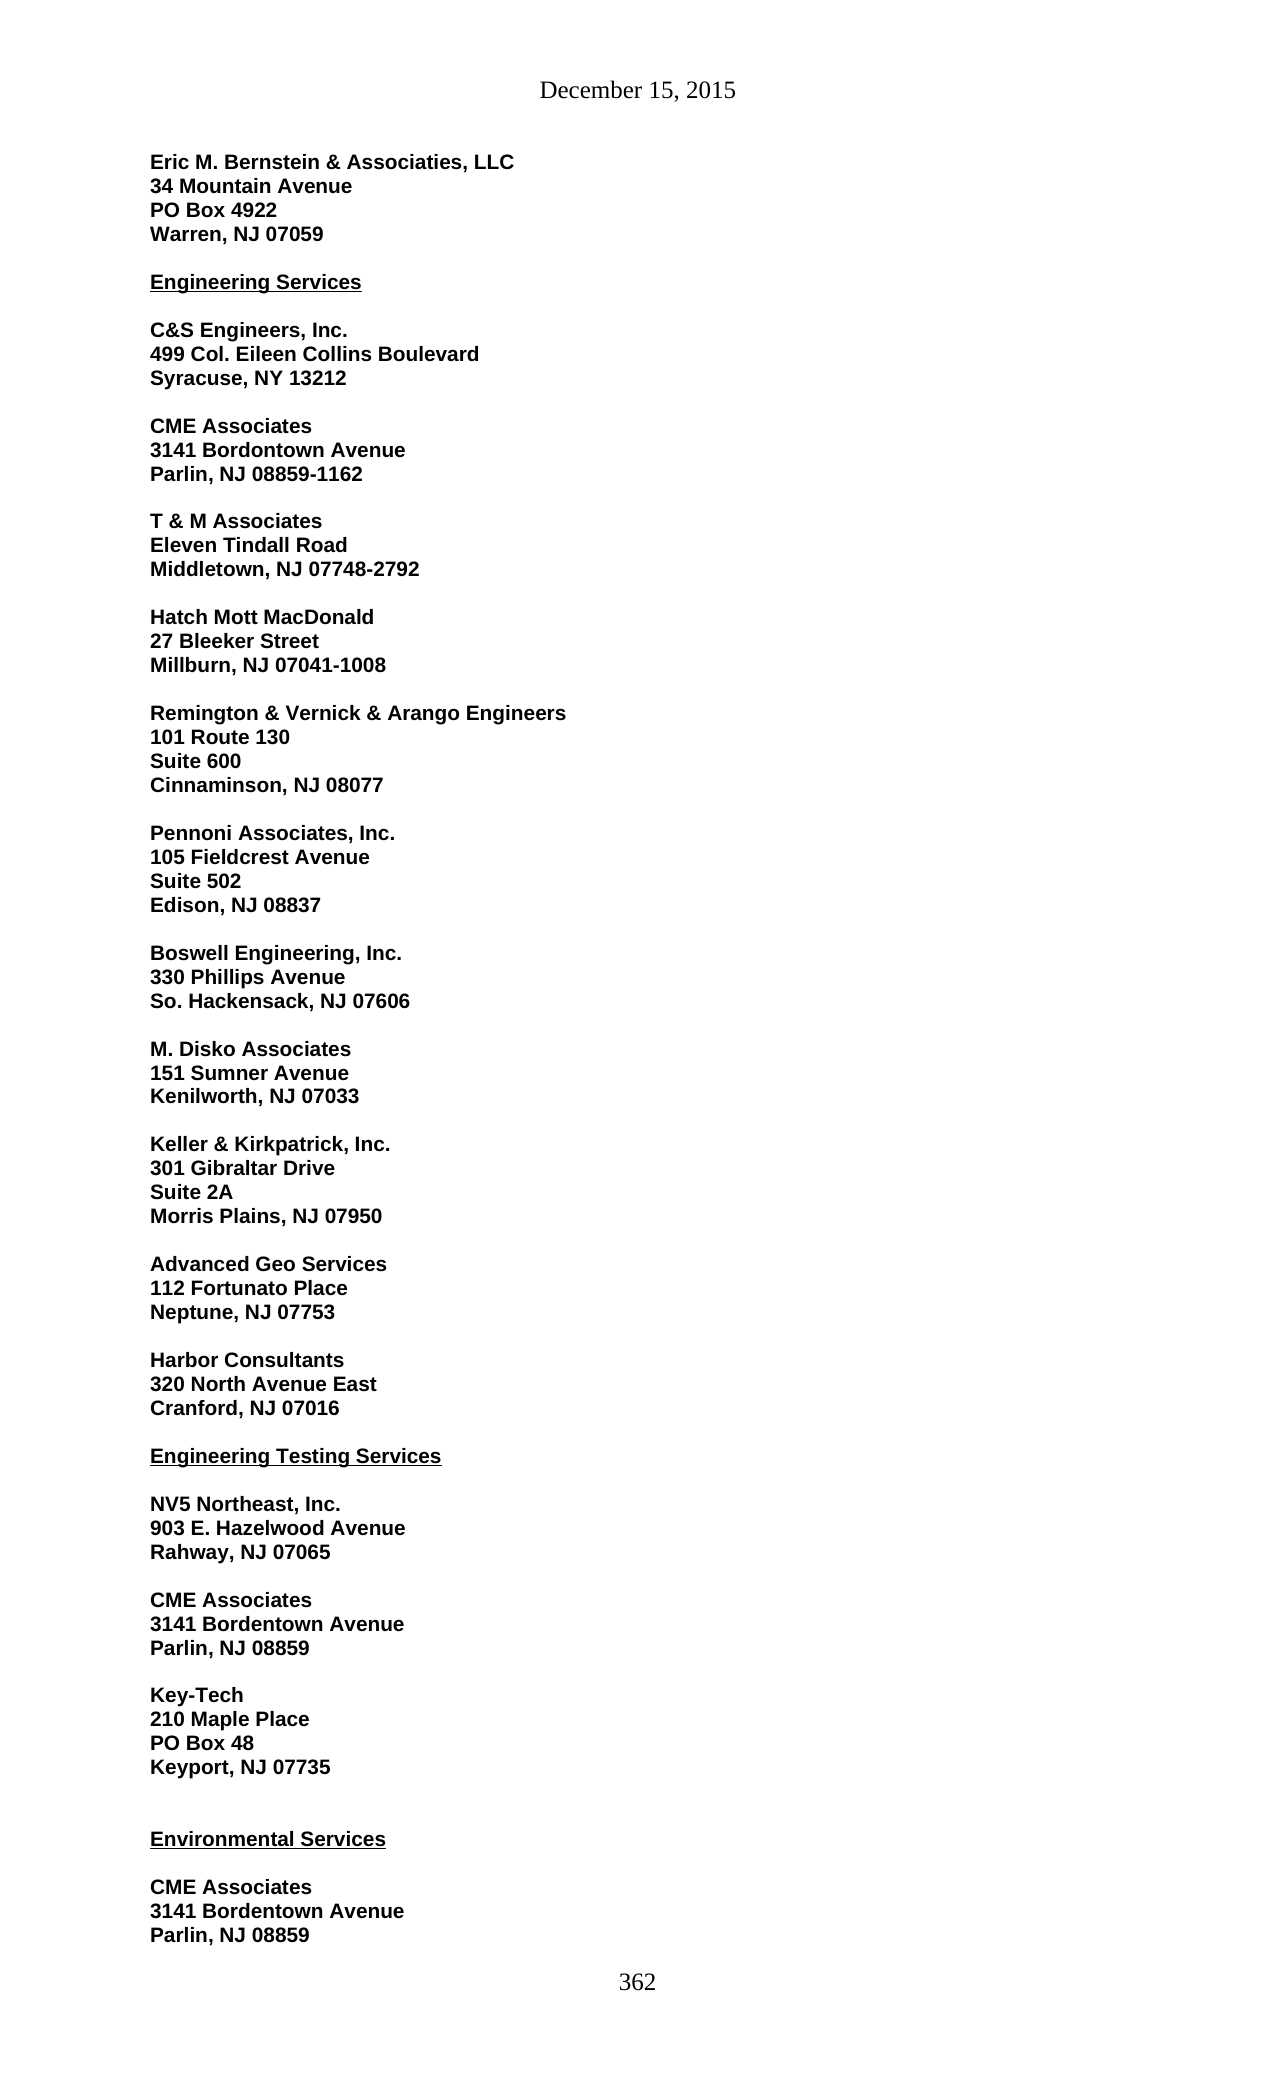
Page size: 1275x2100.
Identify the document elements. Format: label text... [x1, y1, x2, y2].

text Kenilworth, NJ 07033 [150, 1084, 1125, 1108]
text Advanced Geo Services [150, 1252, 1125, 1276]
text 320 North Avenue East [150, 1372, 1125, 1396]
text Boswell Engineering, Inc. [150, 941, 1125, 964]
text Syracuse, NY 13212 [150, 366, 1125, 389]
text Warren, NJ 07059 [150, 222, 1125, 246]
text Pennoni Associates, Inc. [150, 821, 1125, 845]
text PO Box 4922 [150, 198, 1125, 222]
text Parlin, NJ 08859 [150, 1635, 1125, 1659]
text 101 Route 130 [150, 725, 1125, 749]
text Keyport, NJ 07735 [150, 1755, 1125, 1779]
text PO Box 48 [150, 1731, 1125, 1755]
text Eric M. Bernstein & Associaties, LLC [150, 150, 1125, 174]
text Eleven Tindall Road [150, 533, 1125, 557]
text 499 Col. Eileen Collins Boulevard [150, 342, 1125, 366]
text 3141 Bordentown Avenue [150, 1611, 1125, 1635]
text 27 Bleeker Street [150, 629, 1125, 653]
text 301 Gibraltar Drive [150, 1156, 1125, 1180]
text Engineering Testing Services [150, 1444, 1125, 1468]
text 330 Phillips Avenue [150, 964, 1125, 988]
text So. Hackensack, NJ 07606 [150, 988, 1125, 1012]
text Millburn, NJ 07041-1008 [150, 653, 1125, 677]
text Harbor Consultants [150, 1348, 1125, 1372]
text Parlin, NJ 08859-1162 [150, 461, 1125, 485]
text CME Associates [150, 413, 1125, 437]
text Parlin, NJ 08859 [150, 1923, 1125, 1947]
text Remington & Vernick & Arango Engineers [150, 701, 1125, 725]
text Morris Plains, NJ 07950 [150, 1204, 1125, 1228]
text NV5 Northeast, Inc. [150, 1492, 1125, 1516]
text T & M Associates [150, 509, 1125, 533]
text Middletown, NJ 07748-2792 [150, 557, 1125, 581]
text Suite 600 [150, 749, 1125, 773]
text Suite 2A [150, 1180, 1125, 1204]
text Key-Tech [150, 1683, 1125, 1707]
text 112 Fortunato Place [150, 1276, 1125, 1300]
text C&S Engineers, Inc. [150, 318, 1125, 342]
text 151 Sumner Avenue [150, 1060, 1125, 1084]
text Cinnaminson, NJ 08077 [150, 773, 1125, 797]
text Edison, NJ 08837 [150, 893, 1125, 917]
text 3141 Bordentown Avenue [150, 1899, 1125, 1923]
text 210 Maple Place [150, 1707, 1125, 1731]
text Keller & Kirkpatrick, Inc. [150, 1132, 1125, 1156]
text Hatch Mott MacDonald [150, 605, 1125, 629]
text Suite 502 [150, 869, 1125, 893]
text Rahway, NJ 07065 [150, 1539, 1125, 1563]
text Neptune, NJ 07753 [150, 1300, 1125, 1324]
text Engineering Services [150, 270, 1125, 294]
text CME Associates [150, 1875, 1125, 1899]
text 3141 Bordontown Avenue [150, 437, 1125, 461]
text 105 Fieldcrest Avenue [150, 845, 1125, 869]
text M. Disko Associates [150, 1036, 1125, 1060]
text 34 Mountain Avenue [150, 174, 1125, 198]
text 903 E. Hazelwood Avenue [150, 1516, 1125, 1539]
text Cranford, NJ 07016 [150, 1396, 1125, 1420]
text Environmental Services [150, 1827, 1125, 1851]
text CME Associates [150, 1587, 1125, 1611]
